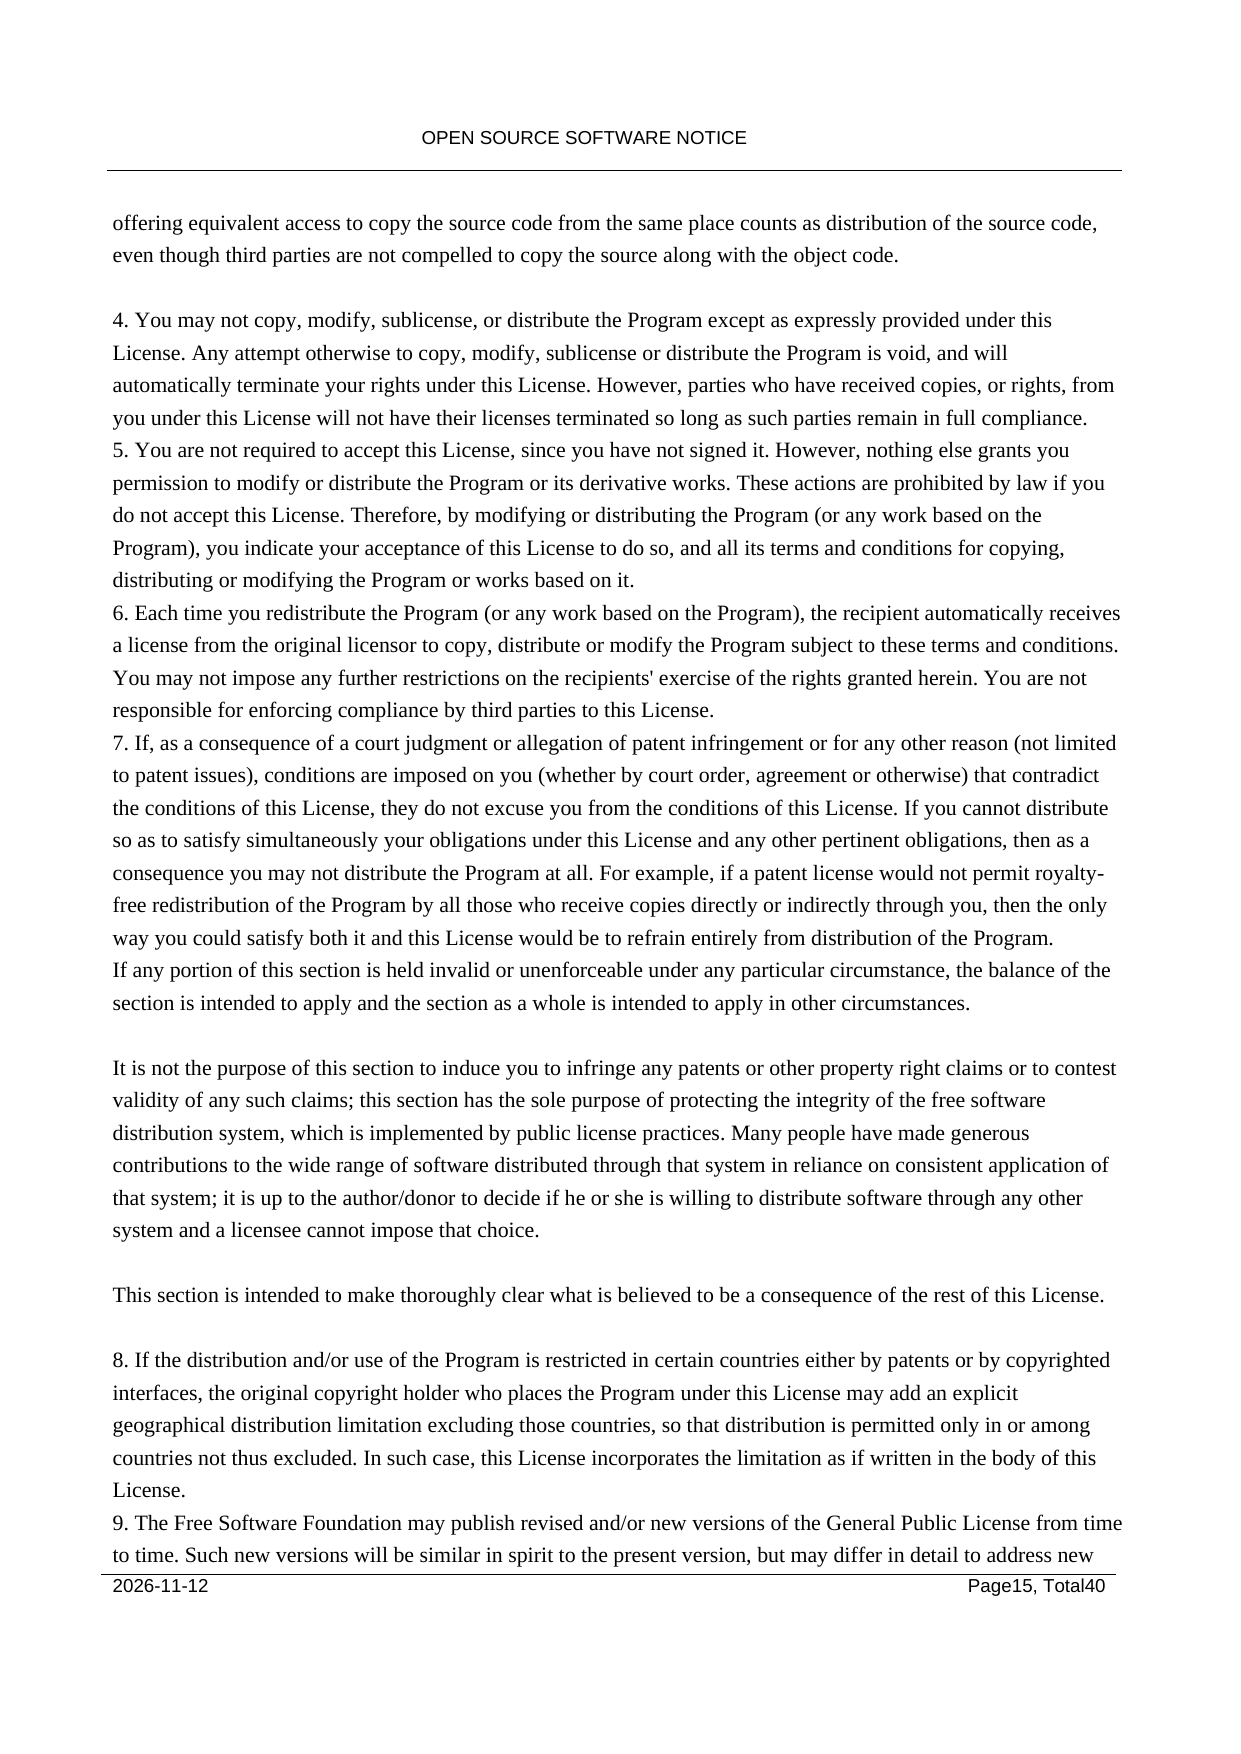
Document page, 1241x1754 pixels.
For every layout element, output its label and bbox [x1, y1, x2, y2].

text [112, 206, 1128, 1571]
